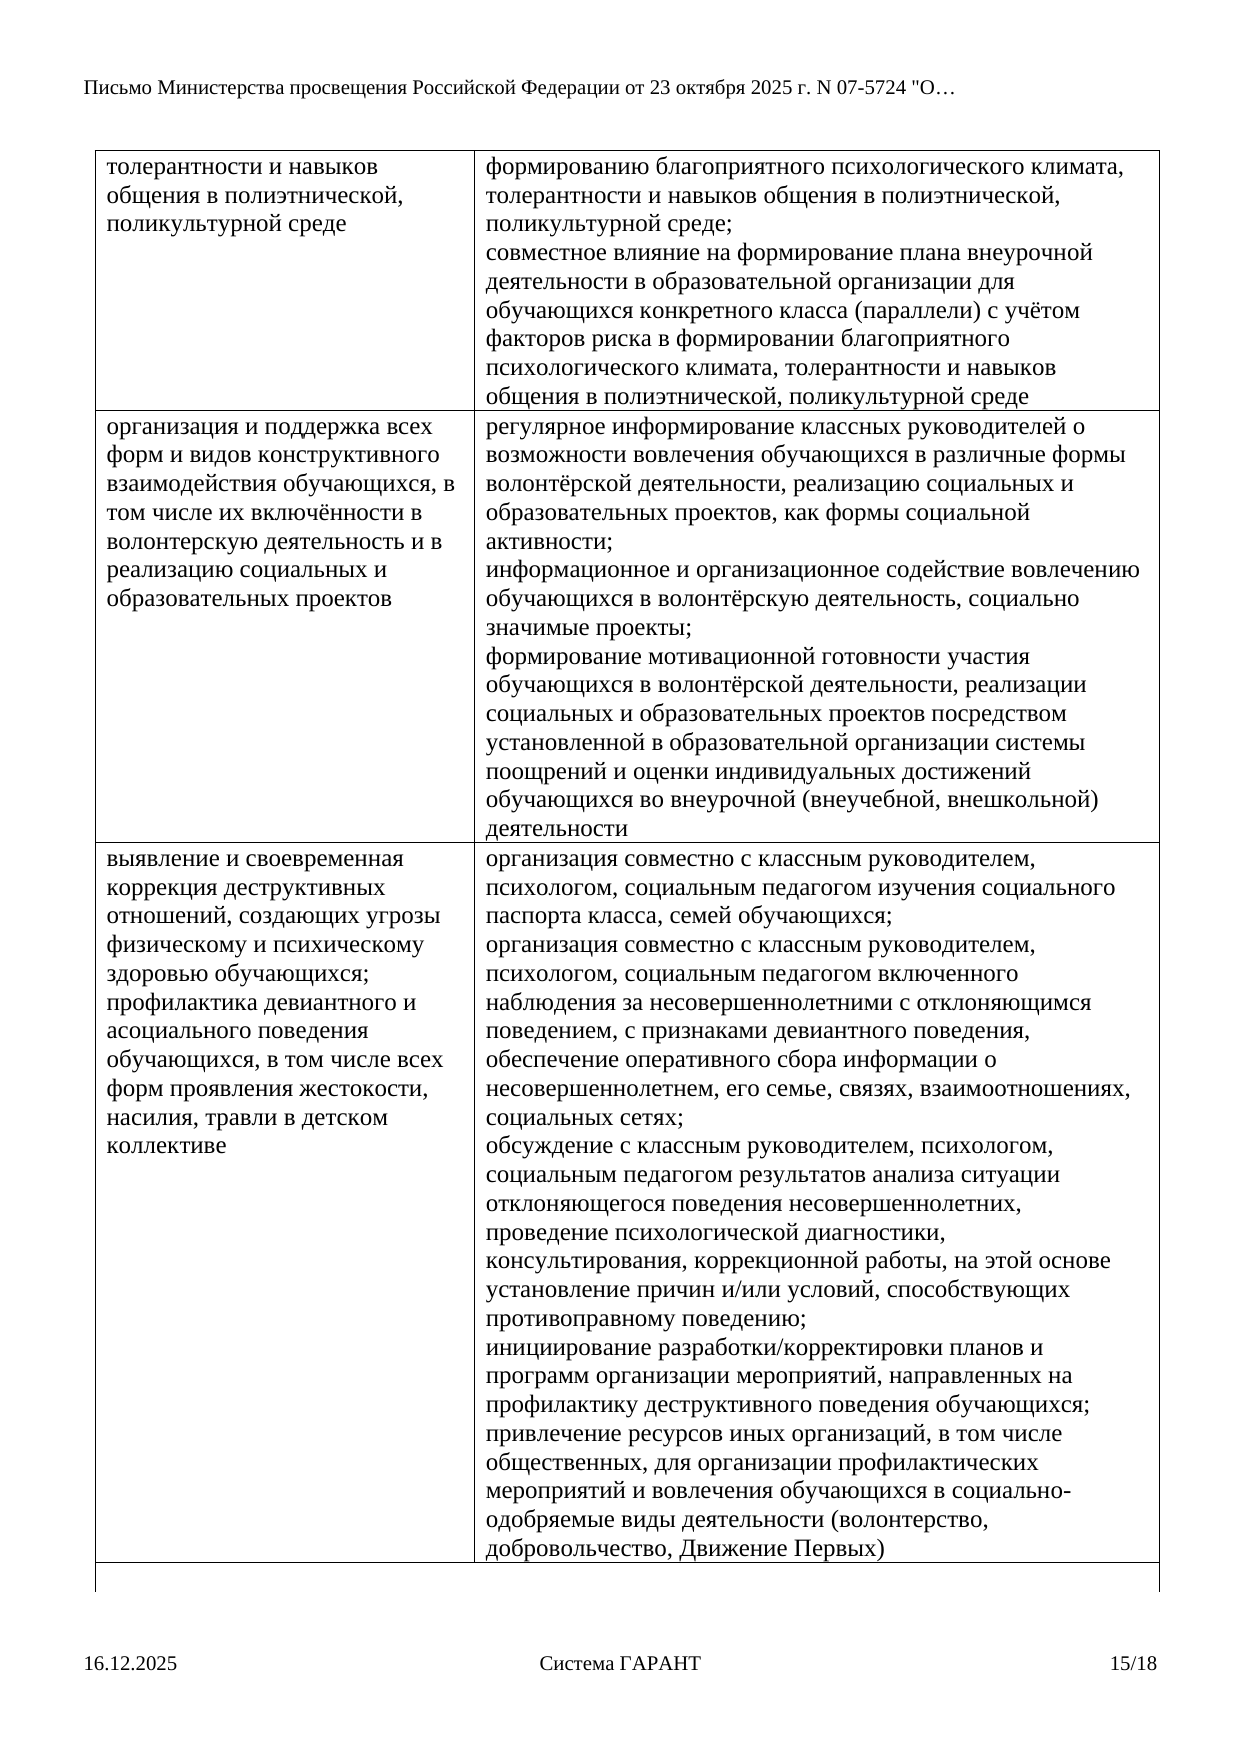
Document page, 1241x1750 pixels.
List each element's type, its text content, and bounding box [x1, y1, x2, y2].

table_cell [96, 1563, 1159, 1592]
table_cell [475, 151, 1159, 410]
table_cell организация совместно с классным руководителем, психологом, социальным педагогом изучения социального паспорта класса, семей обучающихся; организация совместно с классным руководителем, психологом, социальным педагогом включенного наблюдения за несовершеннолетними с отклоняющимся поведением, с признаками девиантного поведения, обеспечение оперативного сбора информации о несовершеннолетнем, его семье, связях, взаимоотношениях, социальных сетях; обсуждение с классным руководителем, психологом, социальным педагогом результатов анализа ситуации отклоняющегося поведения несовершеннолетних, проведение психологической диагностики, консультирования, коррекционной работы, на этой основе установление причин и/или условий, способствующих противоправному поведению; инициирование разработки/корректировки планов и программ организации мероприятий, направленных на профилактику деструктивного поведения обучающихся; привлечение ресурсов иных организаций, в том числе общественных, для организации профилактических мероприятий и вовлечения обучающихся в социально-одобряемые виды деятельности (волонтерство, добровольчество, Движение Первых) [475, 843, 1159, 1562]
table_cell регулярное информирование классных руководителей о возможности вовлечения обучающихся в различные формы волонтёрской деятельности, реализацию социальных и образовательных проектов, как формы социальной активности; информационное и организационное содействие вовлечению обучающихся в волонтёрскую деятельность, социально значимые проекты; формирование мотивационной готовности участия обучающихся в волонтёрской деятельности, реализации социальных и образовательных проектов посредством установленной в образовательной организации системы поощрений и оценки индивидуальных достижений обучающихся во внеурочной (внеучебной, внешкольной) деятельности [475, 411, 1159, 842]
table_cell организация и поддержка всех форм и видов конструктивного взаимодействия обучающихся, в том числе их включённости в волонтерскую деятельность и в реализацию социальных и образовательных проектов [96, 411, 474, 842]
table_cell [96, 151, 474, 410]
table_cell выявление и своевременная коррекция деструктивных отношений, создающих угрозы физическому и психическому здоровью обучающихся; профилактика девиантного и асоциального поведения обучающихся, в том числе всех форм проявления жестокости, насилия, травли в детском коллективе [96, 843, 474, 1562]
